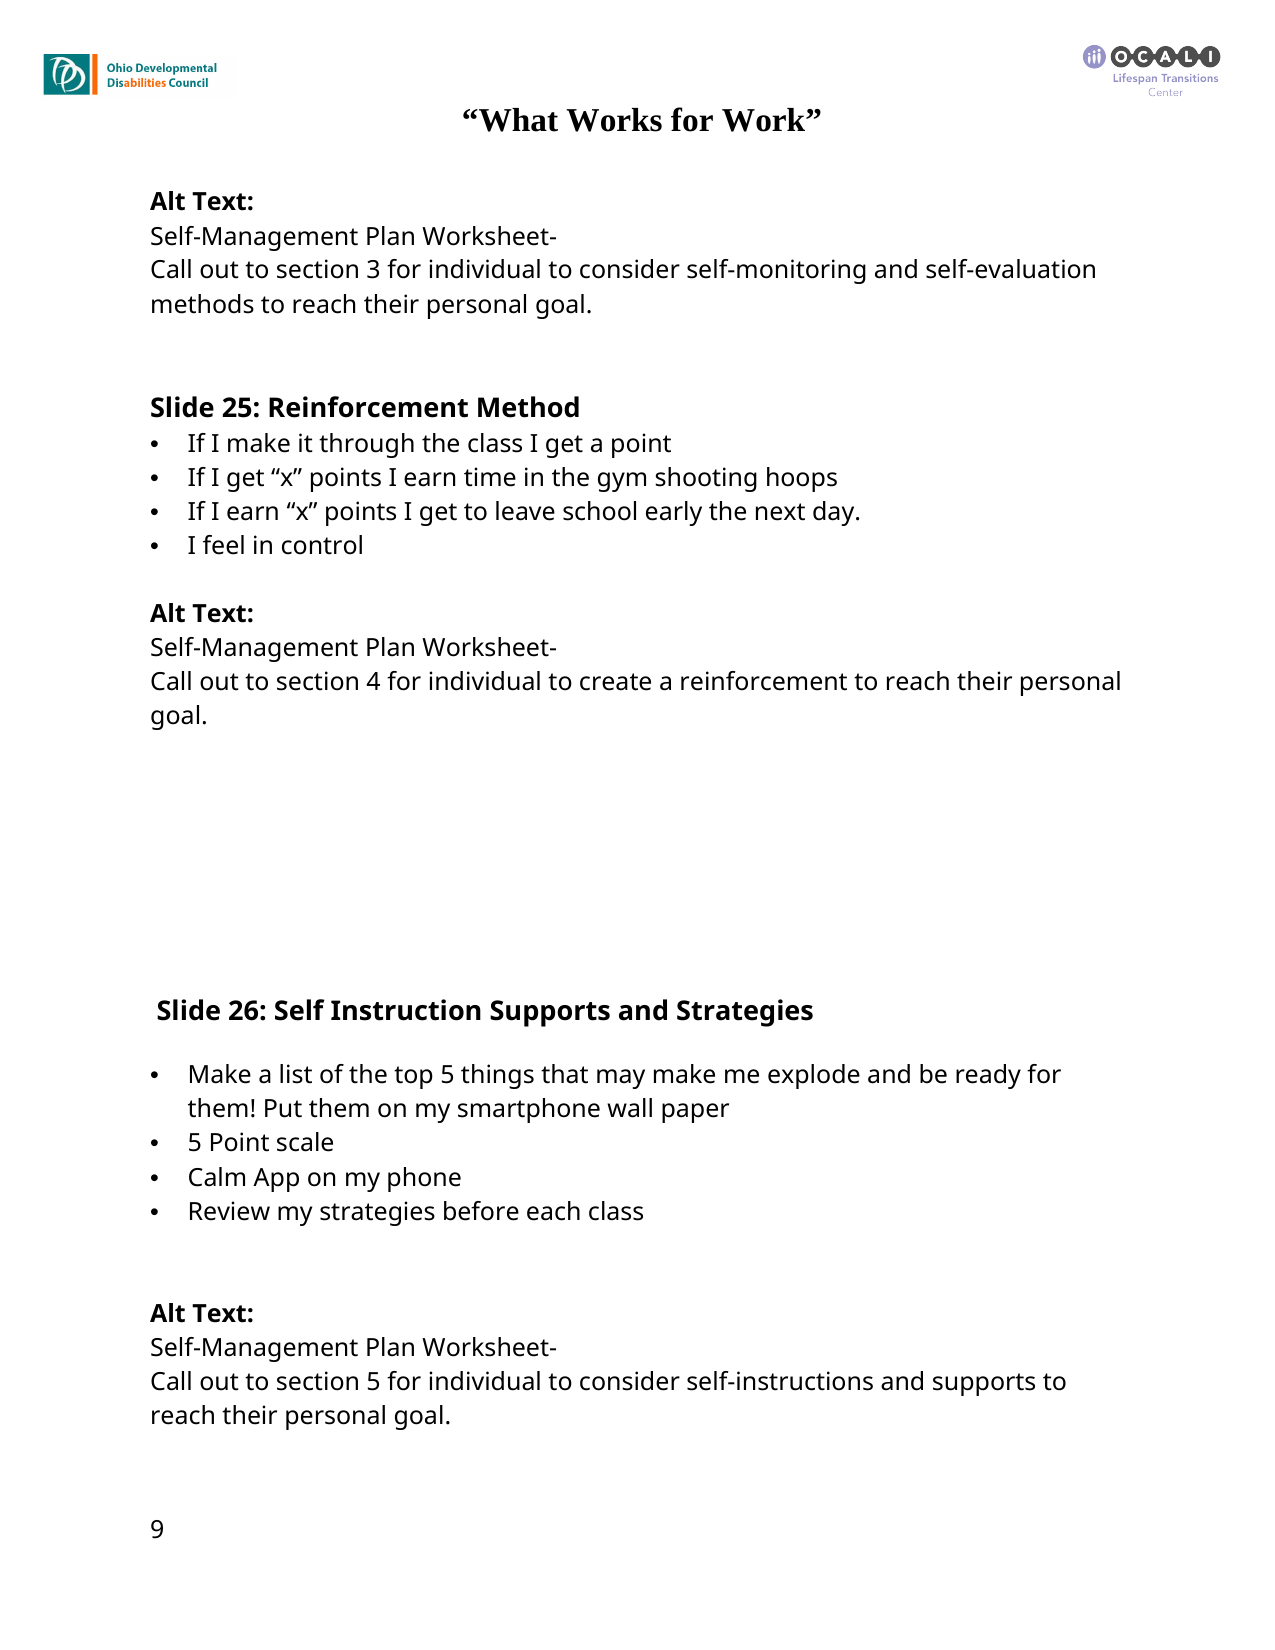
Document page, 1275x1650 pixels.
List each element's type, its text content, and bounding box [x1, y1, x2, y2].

subtitle Slide 25: Reinforcement Method [150, 388, 1125, 425]
text Call out to section 4 for individual to create a reinforcement to reach their personal goal. [150, 664, 1125, 732]
picture [38, 54, 238, 99]
subtitle Slide 26: Self Instruction Supports and Strategies [150, 991, 1125, 1028]
text Self-Management Plan Worksheet- [150, 1329, 1125, 1363]
list I feel in control​ [150, 527, 1125, 562]
text Call out to section 3 for individual to consider self-monitoring and self-evaluation methods to reach their personal goal. [150, 252, 1125, 320]
text Self-Management Plan Worksheet- [150, 218, 1125, 252]
list If I make it through the class I get a point​ [150, 425, 1125, 459]
subtitle Alt Text: [150, 596, 1125, 630]
list If I earn “x” points I get to leave school early the next day. ​ [150, 493, 1125, 527]
picture [1080, 43, 1224, 99]
list Review my strategies before each class​ [150, 1193, 1125, 1227]
text Call out to section 5 for individual to consider self-instructions and supports to reach their personal goal. [150, 1363, 1125, 1432]
list Calm App on my phone​ [150, 1159, 1125, 1193]
list Make a list of the top 5 things that may make me explode and be ready for them! Put them on my smartphone wall paper​ [150, 1057, 1125, 1125]
list 5 Point scale​ [150, 1125, 1125, 1159]
subtitle Alt Text: [150, 1295, 1125, 1329]
text Self-Management Plan Worksheet- [150, 630, 1125, 664]
list If I get “x” points I earn time in the gym shooting hoops​ [150, 459, 1125, 493]
subtitle Alt Text: [150, 184, 1125, 218]
